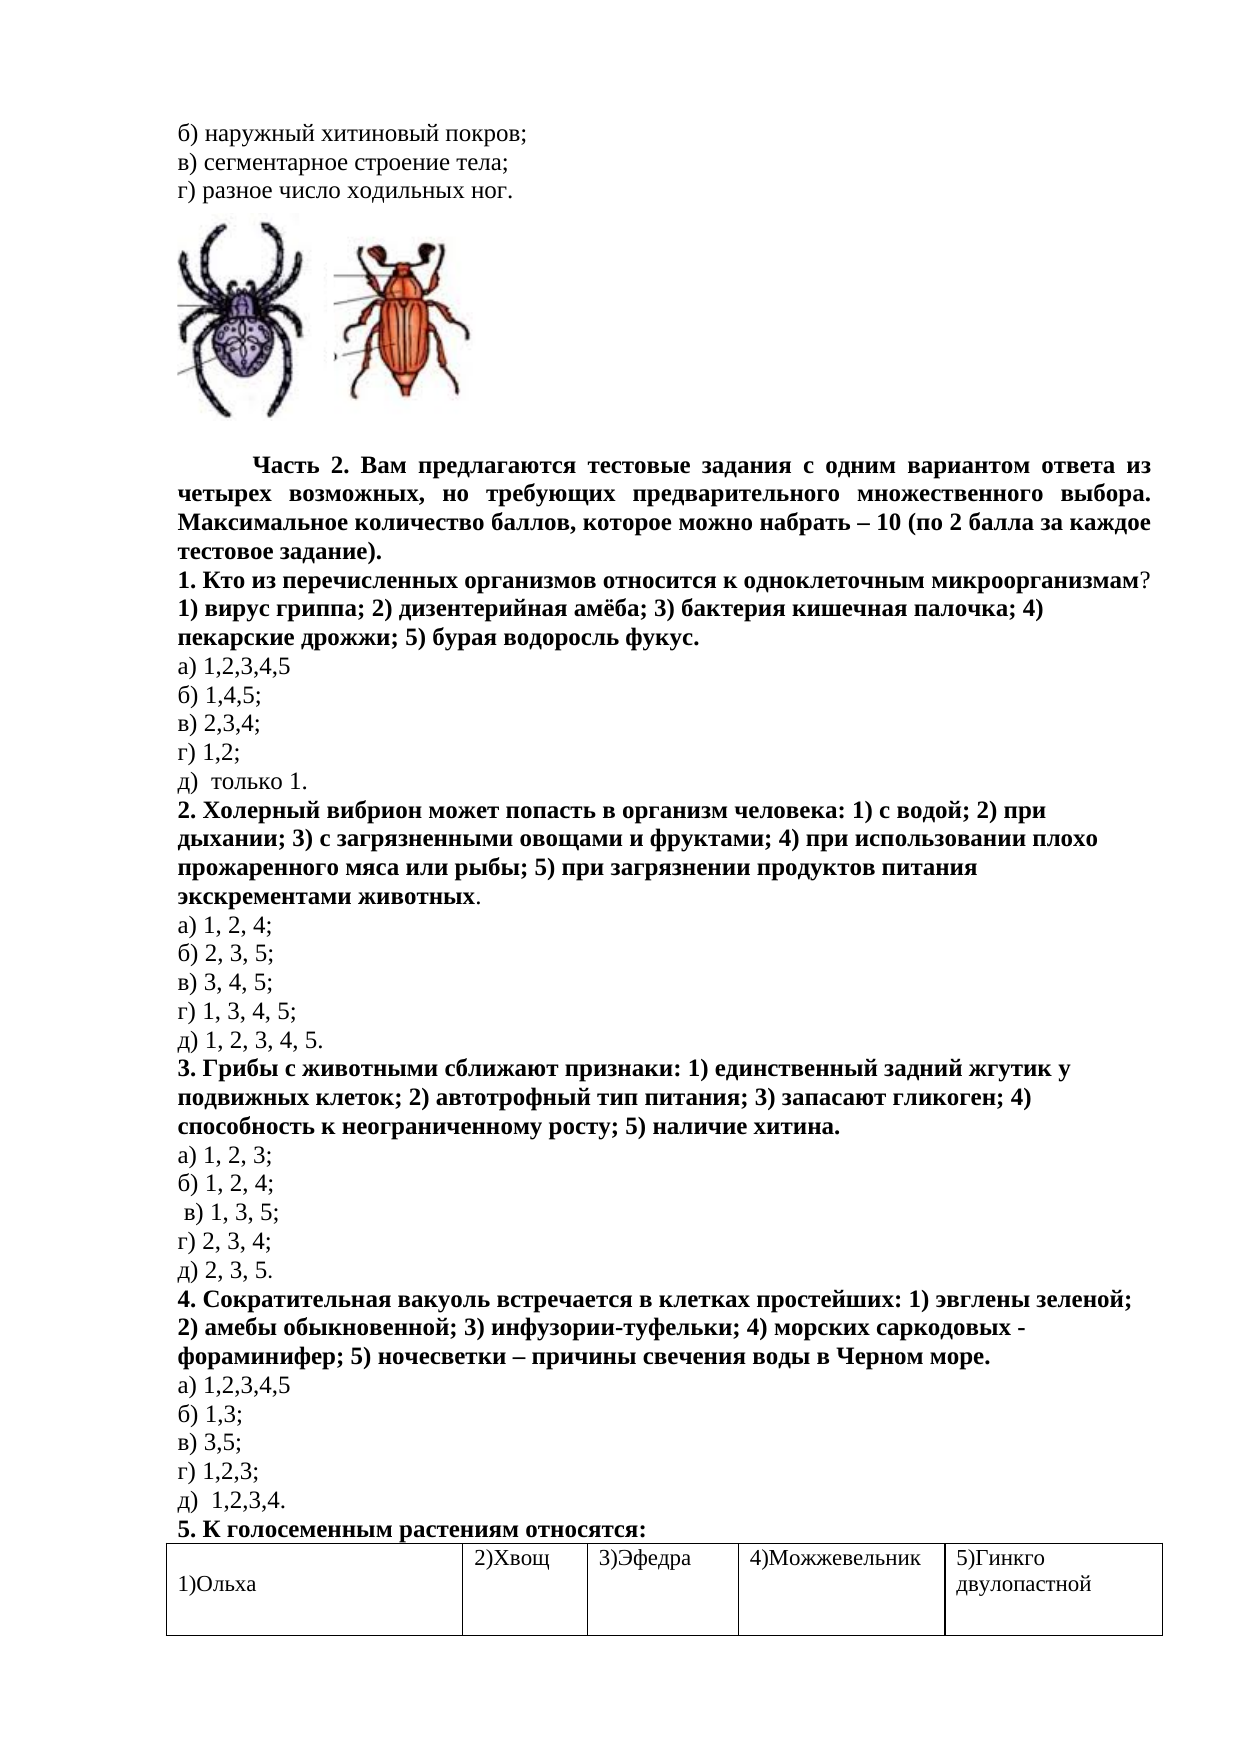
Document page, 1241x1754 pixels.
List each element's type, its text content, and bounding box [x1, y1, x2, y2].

text в) 1, 3, 5; [177, 1197, 1152, 1226]
table_header 2)Хвощ [463, 1544, 587, 1635]
text б) наружный хитиновый покров; [177, 118, 1152, 147]
table_header 1)Ольха [167, 1544, 462, 1635]
text д) 1, 2, 3, 4, 5. [177, 1025, 1152, 1053]
text г) 1, 3, 4, 5; [177, 996, 1152, 1025]
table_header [946, 1544, 1162, 1635]
text 4. Сократительная вакуоль встречается в клетках простейших: 1) эвглены зеленой; 2) амебы обыкновенной; 3) инфузории-туфельки; 4) морских саркодовых - фораминифер; 5) ночесветки – причины свечения воды в Черном море. [177, 1284, 1152, 1370]
text б) 2, 3, 5; [177, 938, 1152, 967]
text а) 1,2,3,4,5 б) 1,4,5; в) 2,3,4; г) 1,2; д) только 1. [177, 651, 1152, 795]
text в) сегментарное строение тела; [177, 147, 1152, 176]
table_header 3)Эфедра [588, 1544, 738, 1635]
text а) 1, 2, 4; [177, 910, 1152, 938]
text д) 2, 3, 5. [177, 1255, 1152, 1284]
picture [177, 213, 328, 421]
text а) 1, 2, 3; [177, 1140, 1152, 1168]
text г) разное число ходильных ног. [177, 176, 1152, 204]
text 5. К голосеменным растениям относятся: [177, 1514, 1152, 1542]
text Часть 2. Вам предлагаются тестовые задания с одним вариантом ответа из четырех возможных, но требующих предварительного множественного выбора. Максимальное количество баллов, которое можно набрать – 10 (по 2 балла за каждое тестовое задание). [177, 450, 1152, 565]
text а) 1,2,3,4,5 б) 1,3; в) 3,5; г) 1,2,3; д) 1,2,3,4. [177, 1370, 1152, 1514]
text 3. Грибы с животными сближают признаки: 1) единственный задний жгутик у подвижных клеток; 2) автотрофный тип питания; 3) запасают гликоген; 4) способность к неограниченному росту; 5) наличие хитина. [177, 1053, 1152, 1140]
table_header 4)Можжевельник [739, 1544, 944, 1635]
text в) 3, 4, 5; [177, 967, 1152, 996]
text б) 1, 2, 4; [177, 1168, 1152, 1197]
text 1. Кто из перечисленных организмов относится к одноклеточным микроорганизмам? [177, 565, 1152, 593]
text 1) вирус гриппа; 2) дизентерийная амёба; 3) бактерия кишечная палочка; 4) пекарские дрожжи; 5) бурая водоросль фукус. [177, 593, 1152, 651]
text г) 2, 3, 4; [177, 1226, 1152, 1255]
picture [333, 234, 476, 421]
text 2. Холерный вибрион может попасть в организм человека: 1) с водой; 2) при дыхании; 3) с загрязненными овощами и фруктами; 4) при использовании плохо прожаренного мяса или рыбы; 5) при загрязнении продуктов питания экскрементами животных. [177, 795, 1152, 910]
